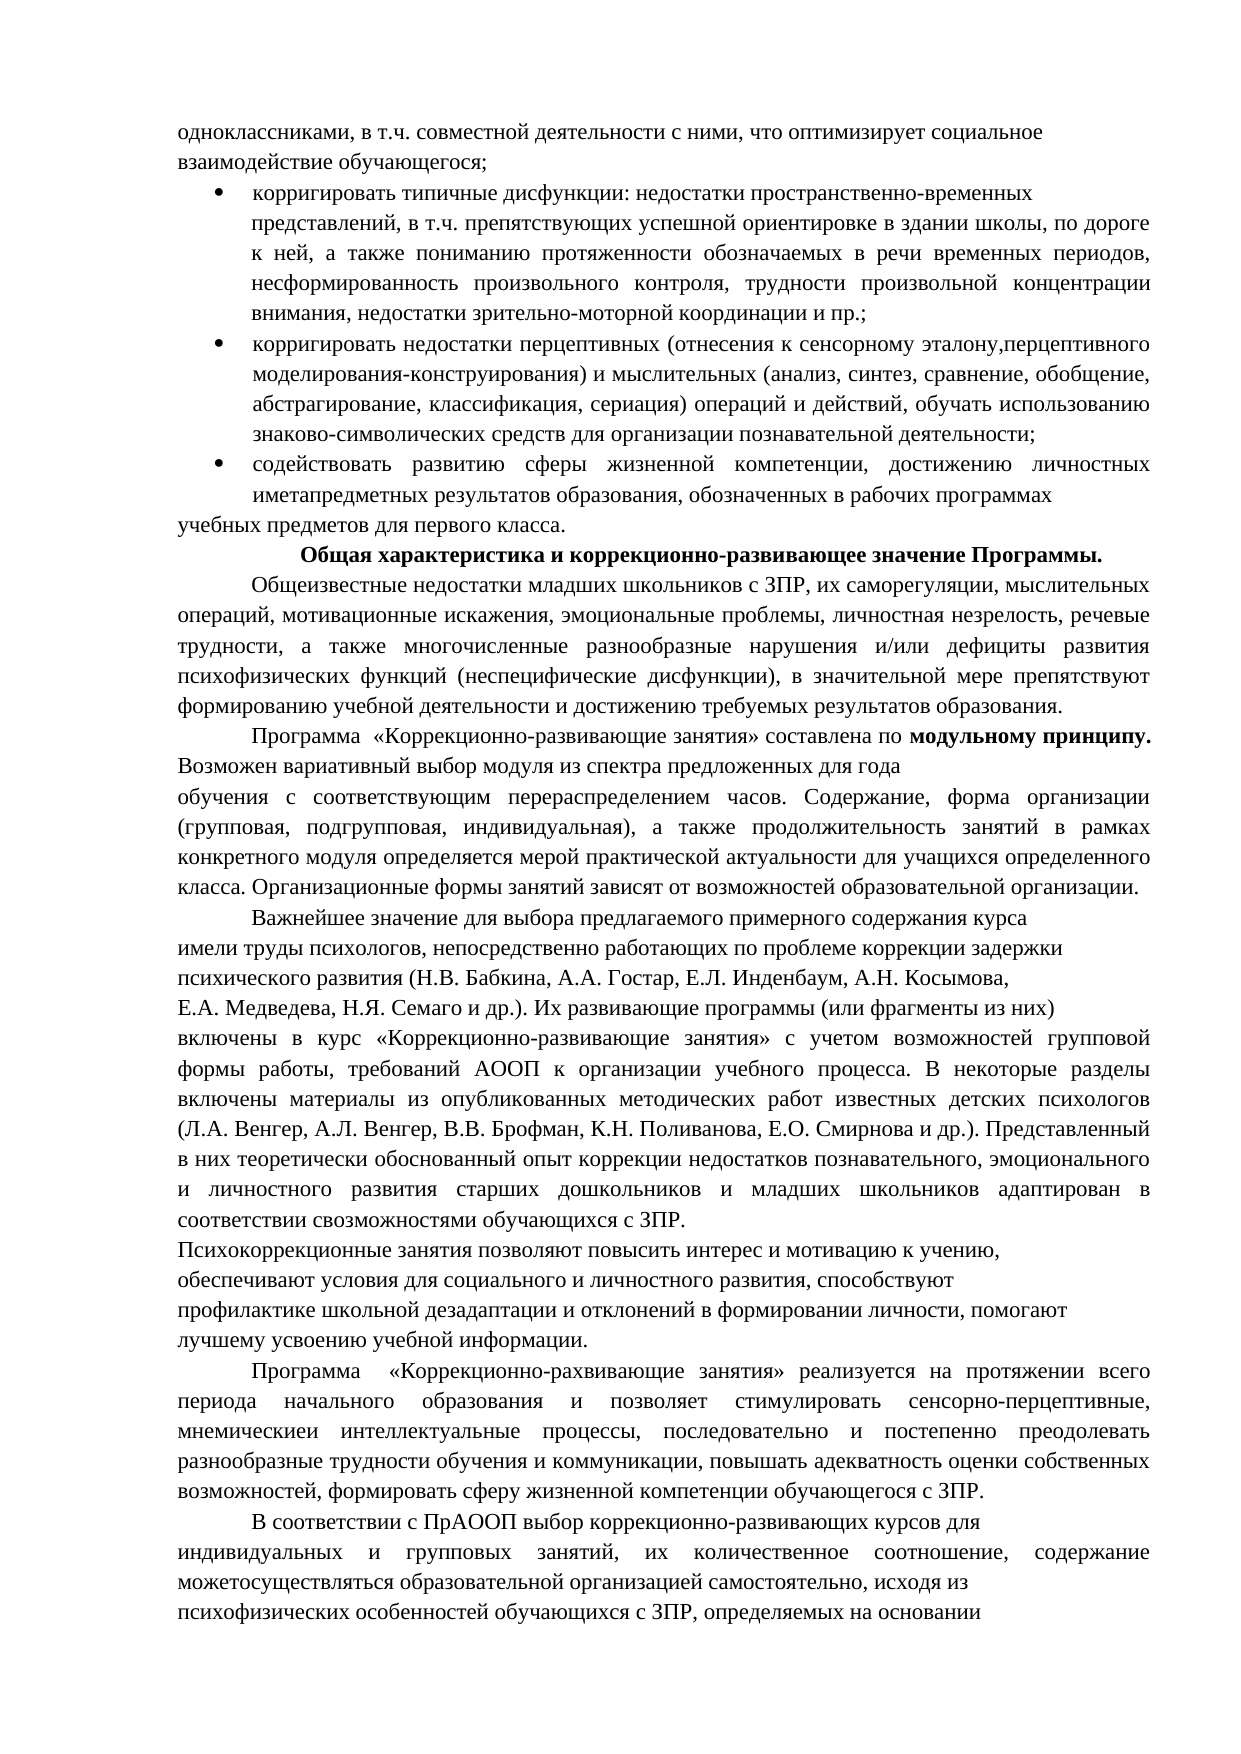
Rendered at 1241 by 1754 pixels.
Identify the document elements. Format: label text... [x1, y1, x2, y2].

text индивидуальных и групповых занятий, их количественное соотношение, содержание можетосуществляться образовательной организацией самостоятельно, исходя из [177, 1538, 1152, 1594]
text Программа «Коррекционно-развивающие занятия» составлена по модульному принципу. Возможен вариативный выбор модуля из спектра предложенных для года [177, 722, 1152, 779]
text включены в курс «Коррекционно-развивающие занятия» с учетом возможностей групповой формы работы, требований АООП к организации учебного процесса. В некоторые разделы включены материалы из опубликованных методических работ известных детских психологов (Л.А. Венгер, А.Л. Венгер, В.В. Брофман, К.Н. Поливанова, Е.О. Смирнова и др.). Представленный в них теоретически обоснованный опыт коррекции недостатков познавательного, эмоционального и личностного развития старших дошкольников и младших школьников адаптирован в соответствии свозможностями обучающихся с ЗПР. [177, 1024, 1152, 1232]
text Программа «Коррекционно-рахвивающие занятия» реализуется на протяжении всего периода начального образования и позволяет стимулировать сенсорно-перцептивные, мнемическиеи интеллектуальные процессы, последовательно и постепенно преодолевать разнообразные трудности обучения и коммуникации, повышать адекватность оценки собственных возможностей, формировать сферу жизненной компетенции обучающегося с ЗПР. [177, 1357, 1152, 1504]
text Общая характеристика и коррекционно-развивающее значение Программы. [177, 541, 1152, 567]
text Психокоррекционные занятия позволяют повысить интерес и мотивацию к учению, [177, 1236, 1152, 1262]
list корригировать типичные дисфункции: недостатки пространственно-временных [215, 178, 1152, 205]
text лучшему усвоению учебной информации. [177, 1326, 1152, 1353]
text обеспечивают условия для социального и личностного развития, способствуют [177, 1266, 1152, 1292]
text Общеизвестные недостатки младших школьников с ЗПР, их саморегуляции, мыслительных операций, мотивационные искажения, эмоциональные проблемы, личностная незрелость, речевые трудности, а также многочисленные разнообразные нарушения и/или дефициты развития психофизических функций (неспецифические дисфункции), в значительной мере препятствуют формированию учебной деятельности и достижению требуемых результатов образования. [177, 571, 1152, 718]
text учебных предметов для первого класса. [177, 511, 1152, 537]
list содействовать развитию сферы жизненной компетенции, достижению личностных иметапредметных результатов образования, обозначенных в рабочих программах [215, 450, 1152, 507]
text профилактике школьной дезадаптации и отклонений в формировании личности, помогают [177, 1296, 1152, 1323]
text психического развития (Н.В. Бабкина, А.А. Гостар, Е.Л. Инденбаум, А.Н. Косымова, [177, 964, 1152, 990]
text имели труды психологов, непосредственно работающих по проблеме коррекции задержки [177, 934, 1152, 960]
text обучения с соответствующим перераспределением часов. Содержание, форма организации (групповая, подгрупповая, индивидуальная), а также продолжительность занятий в рамках конкретного модуля определяется мерой практической актуальности для учащихся определенного класса. Организационные формы занятий зависят от возможностей образовательной организации. [177, 783, 1152, 900]
text психофизических особенностей обучающихся с ЗПР, определяемых на основании [177, 1598, 1152, 1625]
text взаимодействие обучающегося; [177, 148, 1152, 175]
text Е.А. Медведева, Н.Я. Семаго и др.). Их развивающие программы (или фрагменты из них) [177, 994, 1152, 1021]
text В соответствии с ПрАООП выбор коррекционно-развивающих курсов для [177, 1508, 1152, 1534]
text представлений, в т.ч. препятствующих успешной ориентировке в здании школы, по дороге к ней, а также пониманию протяженности обозначаемых в речи временных периодов, несформированность произвольного контроля, трудности произвольной концентрации внимания, недостатки зрительно-моторной координации и пр.; [251, 209, 1152, 326]
text одноклассниками, в т.ч. совместной деятельности с ними, что оптимизирует социальное [177, 118, 1152, 144]
text Важнейшее значение для выбора предлагаемого примерного содержания курса [177, 903, 1152, 930]
list корригировать недостатки перцептивных (отнесения к сенсорному эталону,перцептивного моделирования-конструирования) и мыслительных (анализ, синтез, сравнение, обобщение, абстрагирование, классификация, сериация) операций и действий, обучать использованию знаково-символических средств для организации познавательной деятельности; [215, 329, 1152, 447]
